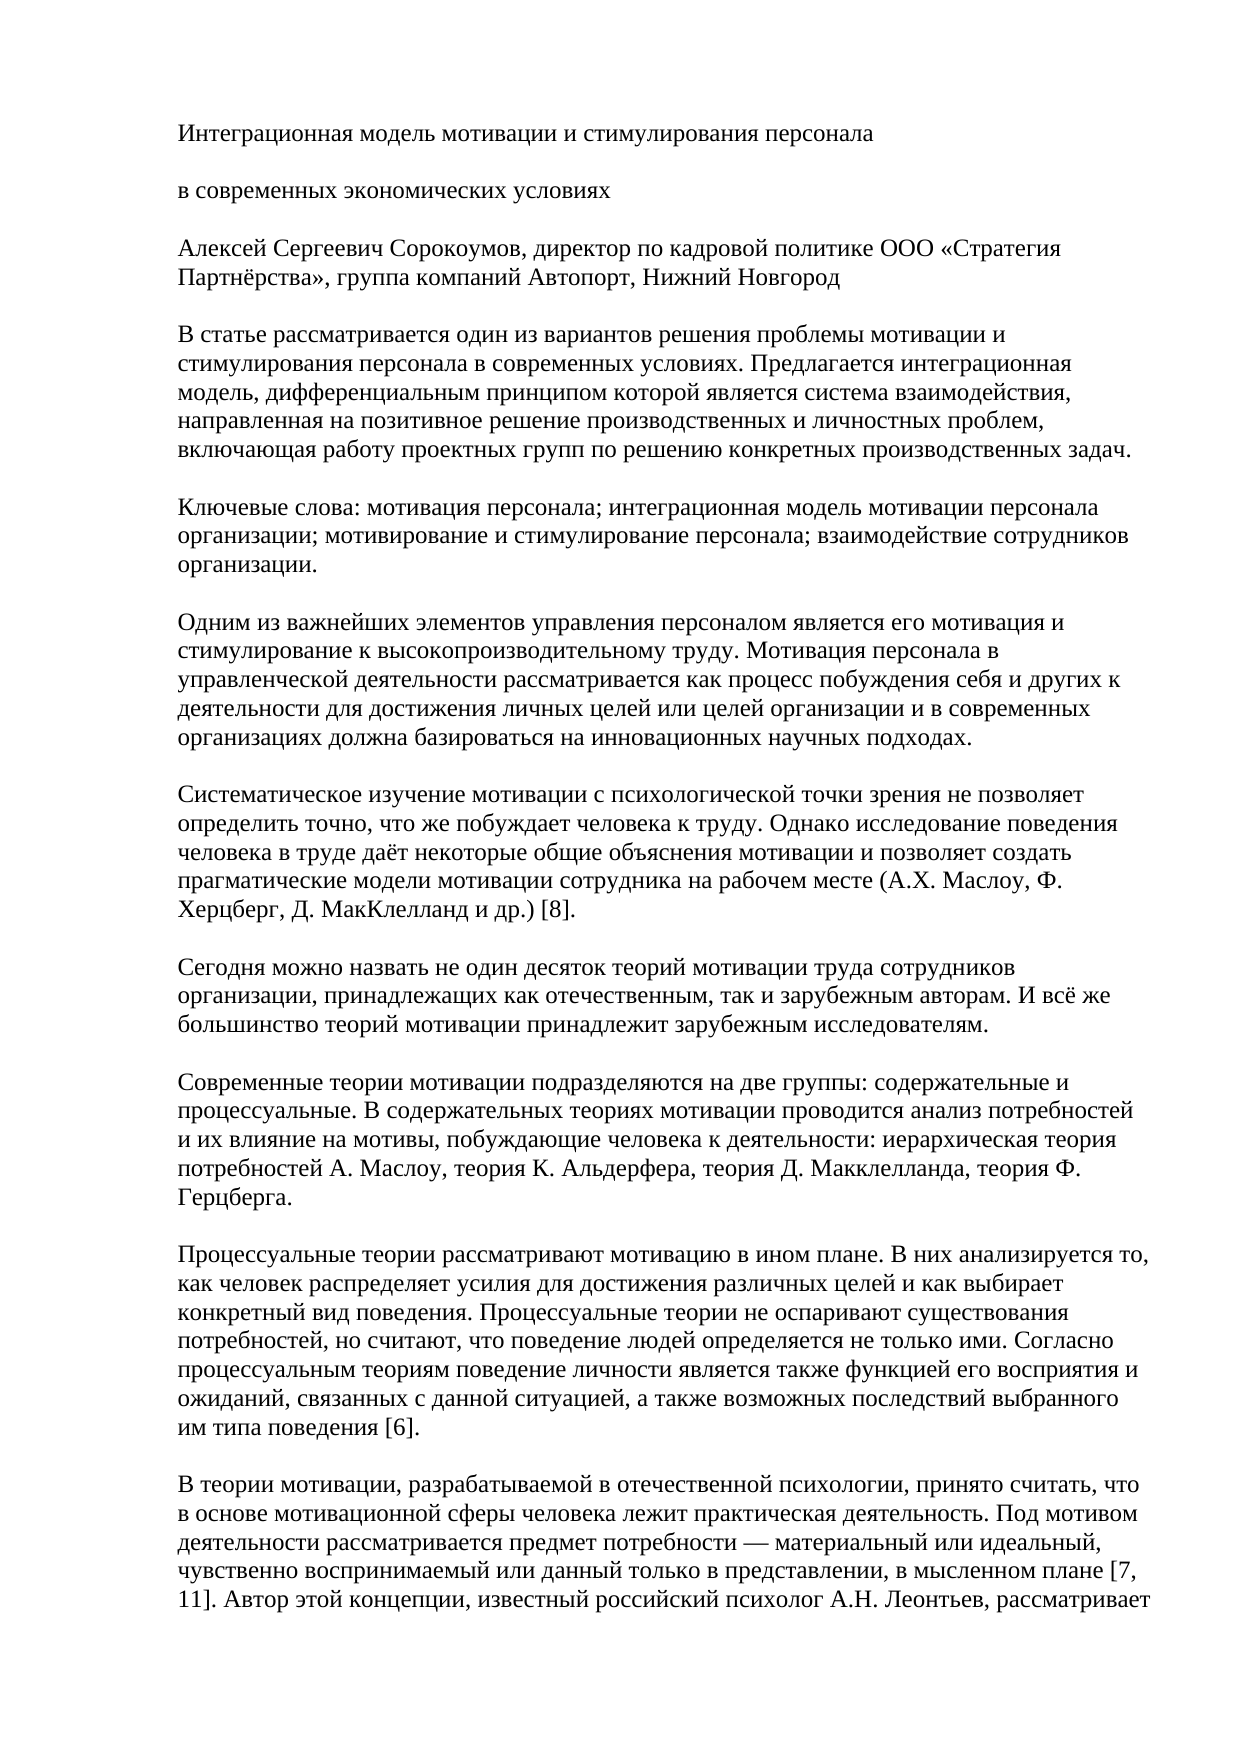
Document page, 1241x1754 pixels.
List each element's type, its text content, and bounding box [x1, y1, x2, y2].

text Алексей Сергеевич Сорокоумов, директор по кадровой политике ООО «Стратегия Партнёрства», группа компаний Автопорт, Нижний Новгород [177, 233, 1152, 291]
text Сегодня можно назвать не один десяток теорий мотивации труда сотрудников организации, принадлежащих как отечественным, так и зарубежным авторам. И всё же большинство теорий мотивации принадлежит зарубежным исследователям. [177, 952, 1152, 1038]
text Современные теории мотивации подразделяются на две группы: содержательные и процессуальные. В содержательных теориях мотивации проводится анализ потребностей и их влияние на мотивы, побуждающие человека к деятельности: иерархическая теория потребностей А. Маслоу, теория К. Альдерфера, теория Д. Макклелланда, теория Ф. Герцберга. [177, 1067, 1152, 1211]
text Интеграционная модель мотивации и стимулирования персонала [177, 118, 1152, 147]
text Одним из важнейших элементов управления персоналом является его мотивация и стимулирование к высокопроизводительному труду. Мотивация персонала в управленческой деятельности рассматривается как процесс побуждения себя и других к деятельности для достижения личных целей или целей организации и в современных организациях должна базироваться на инновационных научных подходах. [177, 607, 1152, 751]
text Ключевые слова: мотивация персонала; интеграционная модель мотивации персонала организации; мотивирование и стимулирование персонала; взаимодействие сотрудников организации. [177, 492, 1152, 578]
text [177, 1469, 1152, 1613]
text в современных экономических условиях [177, 176, 1152, 204]
text В статье рассматривается один из вариантов решения проблемы мотивации и стимулирования персонала в современных условиях. Предлагается интеграционная модель, дифференциальным принципом которой является система взаимодействия, направленная на позитивное решение производственных и личностных проблем, включающая работу проектных групп по решению конкретных производственных задач. [177, 319, 1152, 463]
text Систематическое изучение мотивации с психологической точки зрения не позволяет определить точно, что же побуждает человека к труду. Однако исследование поведения человека в труде даёт некоторые общие объяснения мотивации и позволяет создать прагматические модели мотивации сотрудника на рабочем месте (А.Х. Маслоу, Ф. Херцберг, Д. МакКлелланд и др.) [8]. [177, 779, 1152, 923]
text Процессуальные теории рассматривают мотивацию в ином плане. В них анализируется то, как человек распределяет усилия для достижения различных целей и как выбирает конкретный вид поведения. Процессуальные теории не оспаривают существования потребностей, но считают, что поведение людей определяется не только ими. Согласно процессуальным теориям поведение личности является также функцией его восприятия и ожиданий, связанных с данной ситуацией, а также возможных последствий выбранного им типа поведения [6]. [177, 1239, 1152, 1441]
